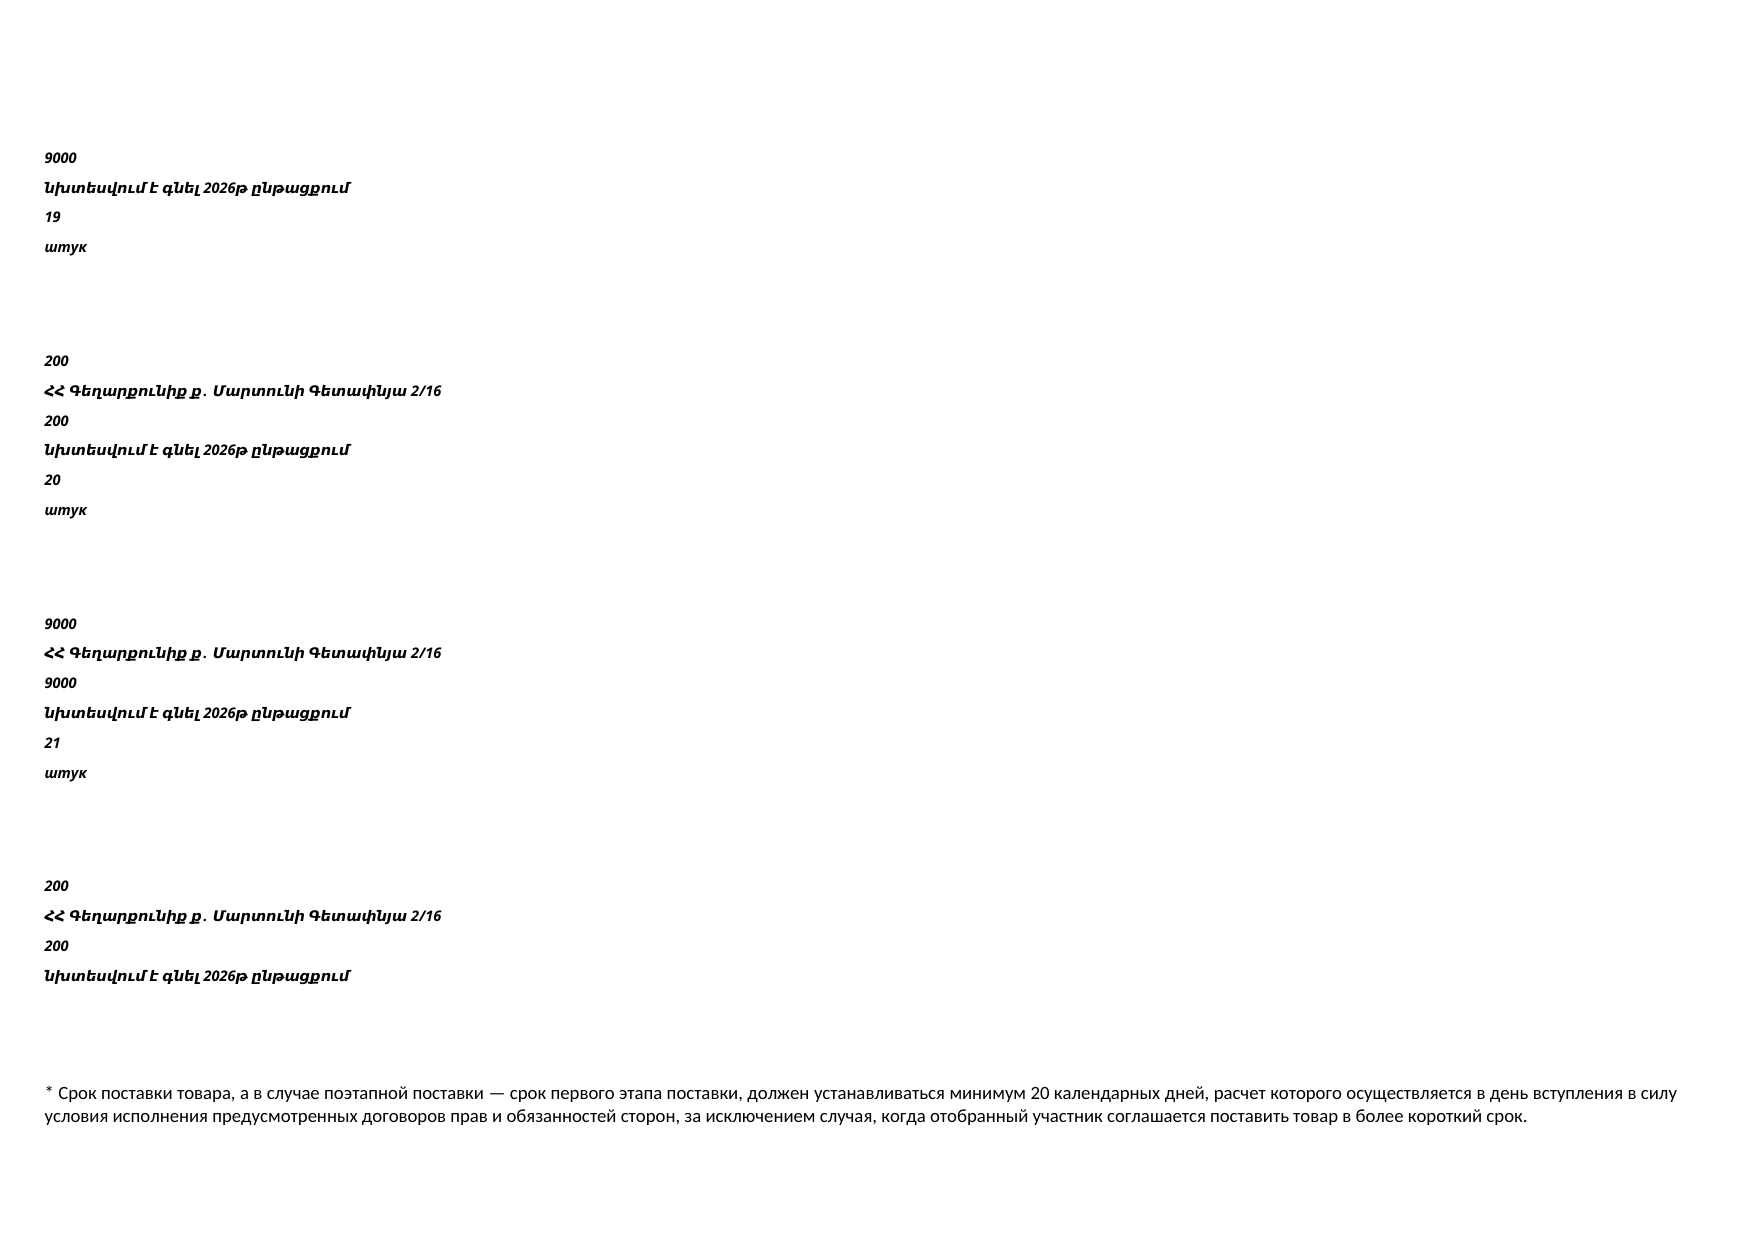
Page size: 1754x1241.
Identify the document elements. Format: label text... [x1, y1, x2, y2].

text * Срок поставки товара, а в случае поэтапной поставки — срок первого этапа поставки, должен устанавливаться минимум 20 календарных дней, расчет которого осуществляется в день вступления в силу условия исполнения предусмотренных договоров прав и обязанностей сторон, за исключением случая, когда отобранный участник соглашается поставить товар в более короткий срок. [44, 1081, 1680, 1127]
